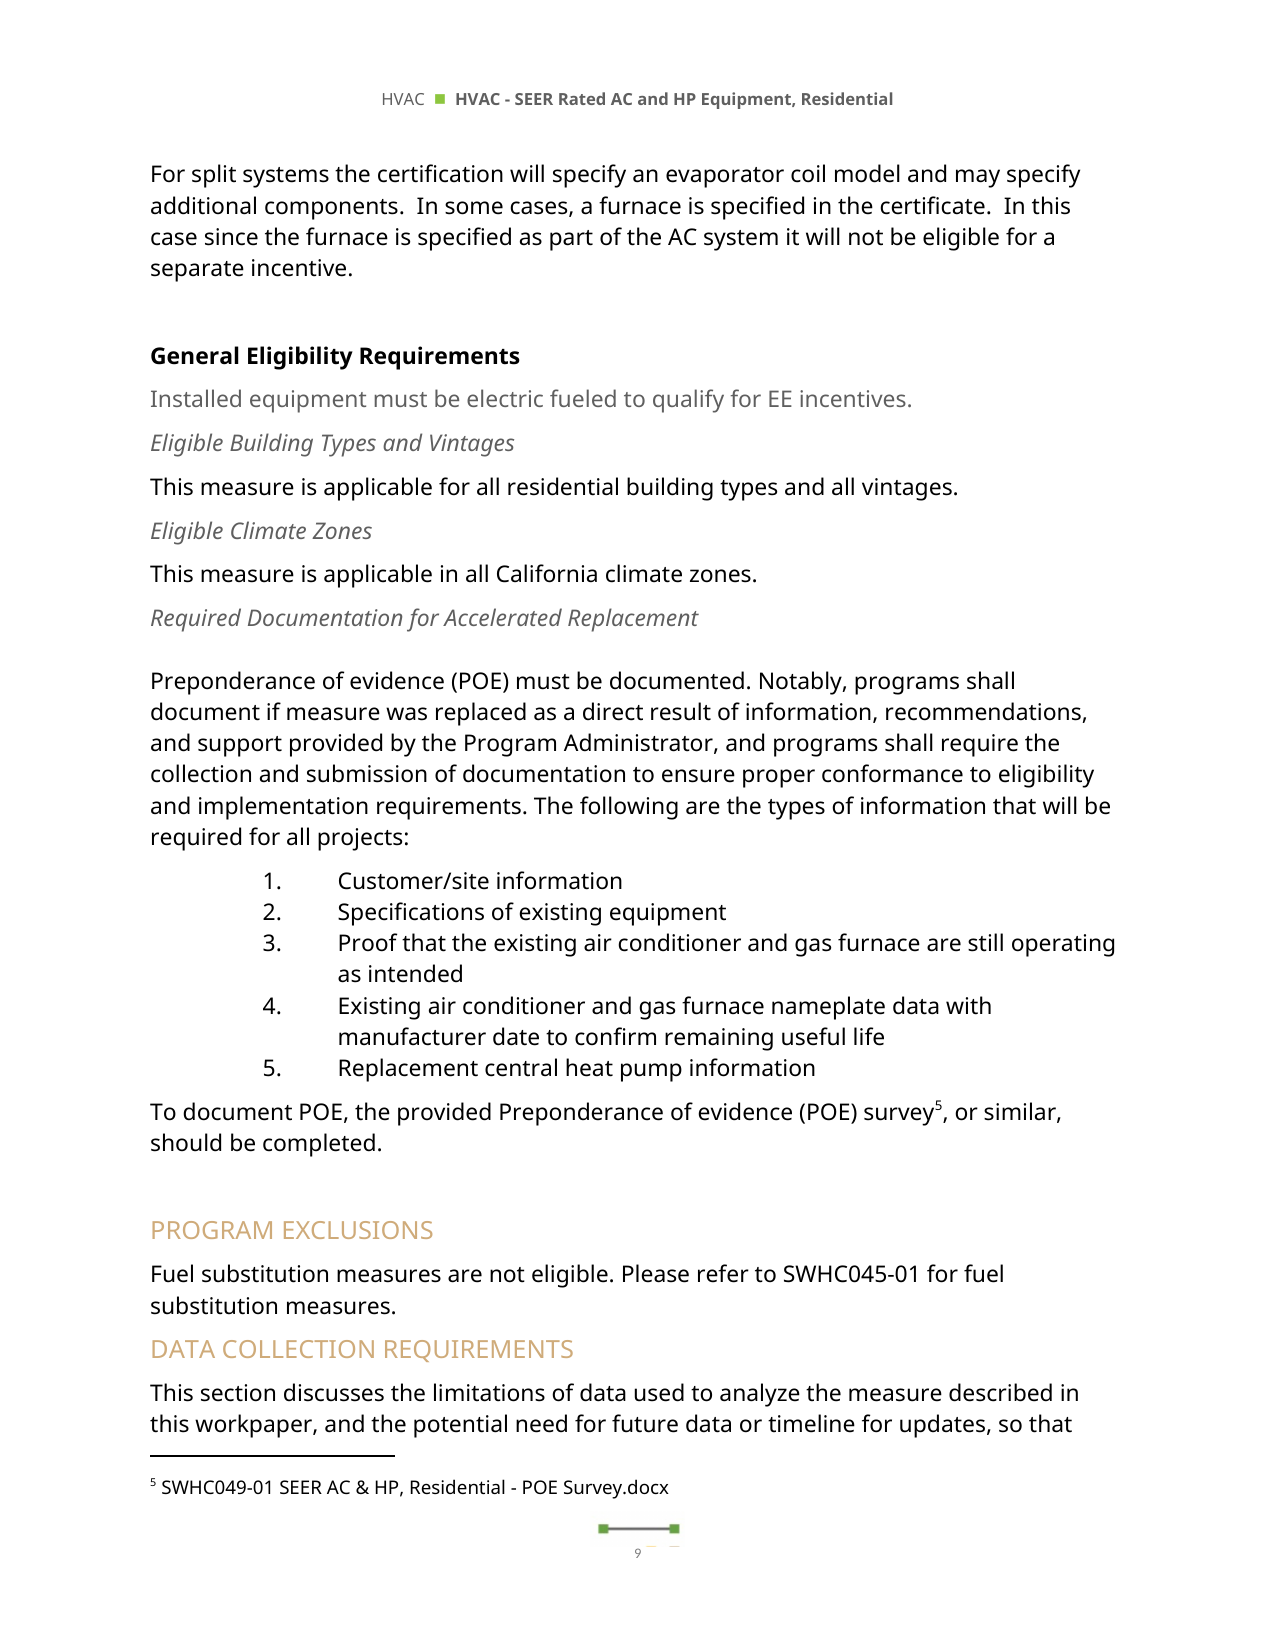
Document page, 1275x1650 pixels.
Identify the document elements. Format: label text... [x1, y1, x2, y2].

text Fuel substitution measures are not eligible. Please refer to SWHC045-01 for fuel substitution measures. [150, 1258, 1125, 1321]
subtitle Eligible Building Types and Vintages [150, 427, 1125, 458]
subtitle Eligible Climate Zones [150, 514, 1125, 546]
text Preponderance of evidence (POE) must be documented. Notably, programs shall document if measure was replaced as a direct result of information, recommendations, and support provided by the Program Administrator, and programs shall require the collection and submission of documentation to ensure proper conformance to eligibility and implementation requirements. The following are the types of information that will be required for all projects: [150, 664, 1125, 852]
subtitle Program Exclusions [150, 1214, 1125, 1246]
text For split systems the certification will specify an evaporator coil model and may specify additional components. In some cases, a furnace is specified in the certificate. In this case since the furnace is specified as part of the AC system it will not be eligible for a separate incentive. [150, 158, 1125, 283]
picture [589, 1512, 684, 1547]
text This measure is applicable in all California climate zones. [150, 558, 1125, 589]
list Replacement central heat pump information [262, 1052, 1125, 1083]
text General Eligibility Requirements [150, 339, 1125, 371]
list Specifications of existing equipment [262, 896, 1125, 927]
subtitle Data Collection Requirements [150, 1333, 1125, 1364]
text To document POE, the provided Preponderance of evidence (POE) survey, or similar, should be completed. [150, 1096, 1125, 1158]
list Proof that the existing air conditioner and gas furnace are still operating as intended [262, 927, 1125, 989]
subtitle Installed equipment must be electric fueled to qualify for EE incentives. [150, 383, 1125, 414]
list Customer/site information [262, 864, 1125, 896]
list Existing air conditioner and gas furnace nameplate data with manufacturer date to confirm remaining useful life [262, 989, 1125, 1052]
text Required Documentation for Accelerated Replacement [150, 602, 1125, 633]
text This measure is applicable for all residential building types and all vintages. [150, 471, 1125, 502]
